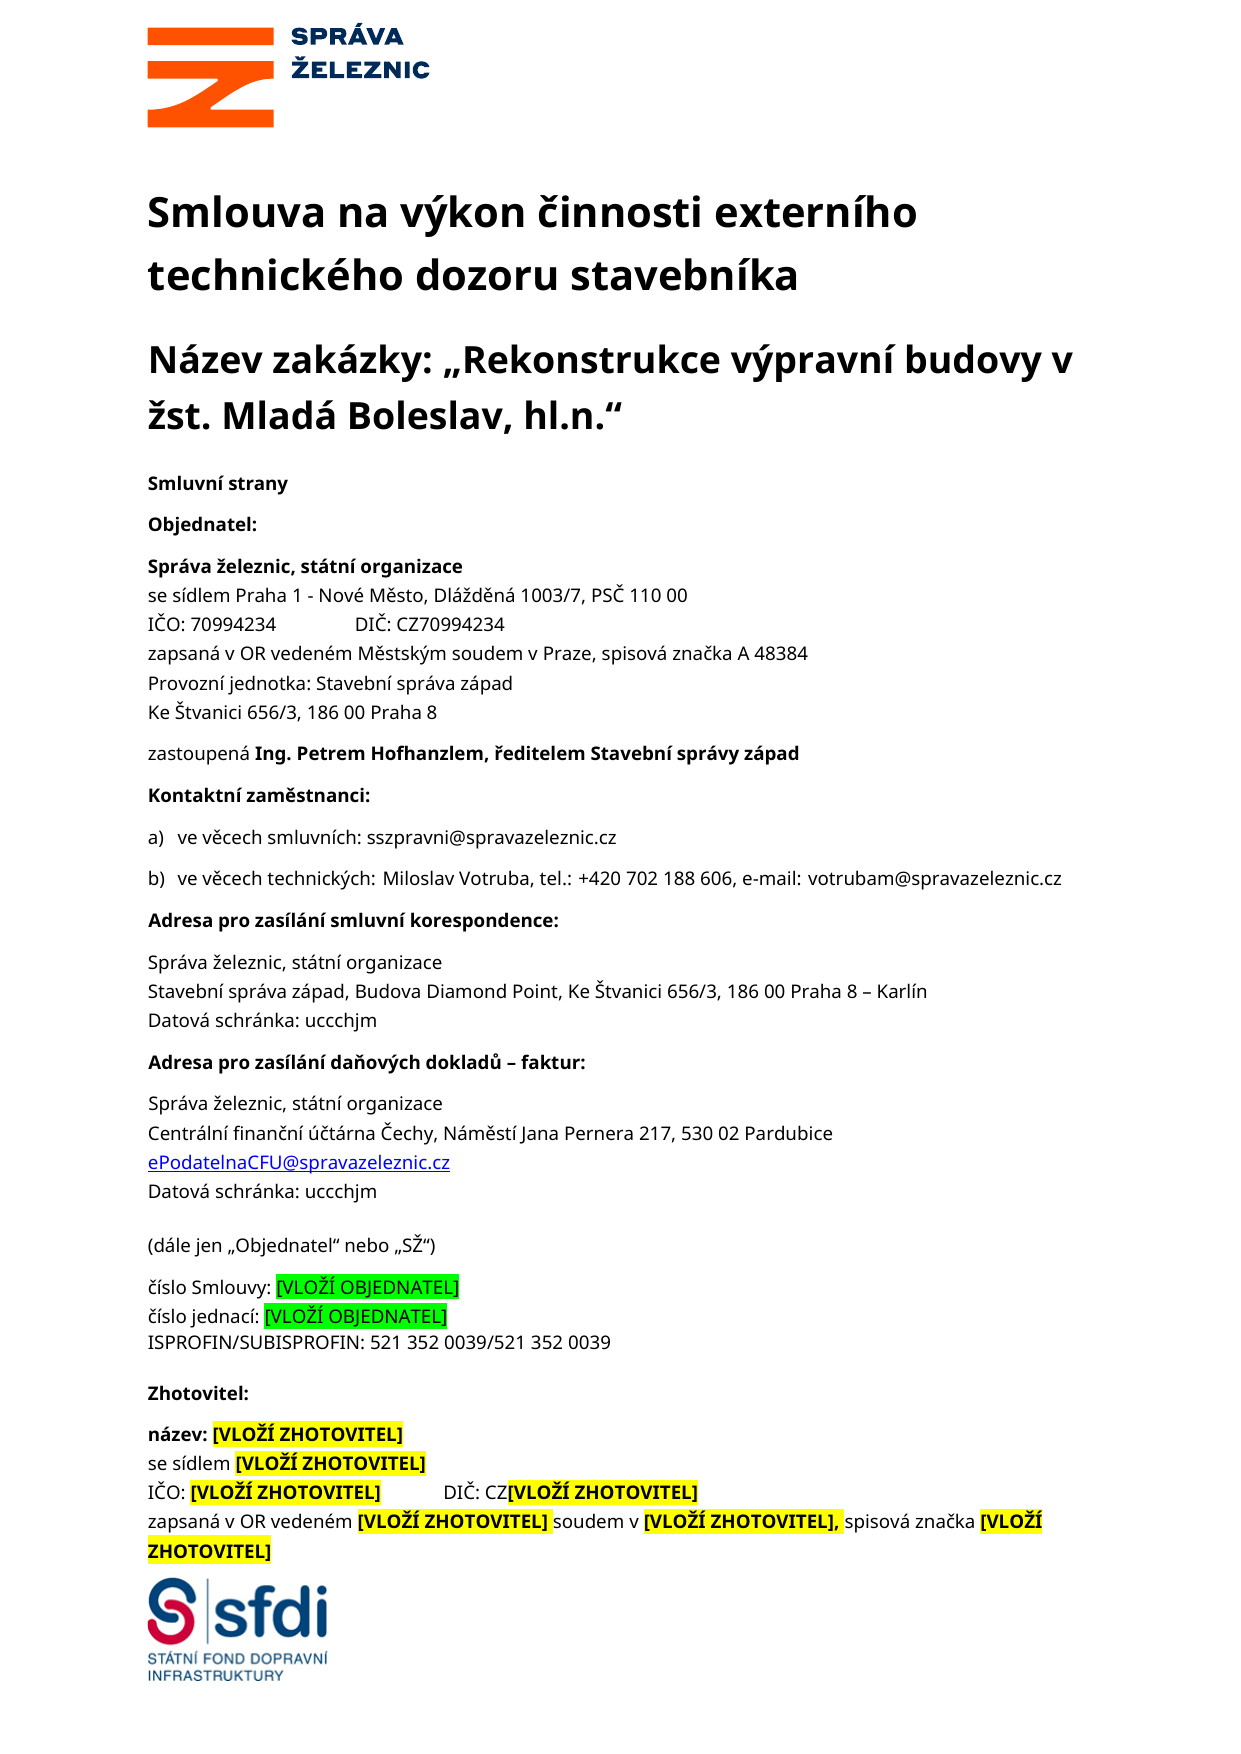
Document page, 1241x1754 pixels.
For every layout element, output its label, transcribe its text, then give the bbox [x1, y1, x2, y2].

text IČO: [VLOŽÍ ZHOTOVITEL] DIČ: CZ[VLOŽÍ ZHOTOVITEL] [148, 1476, 1092, 1506]
text se sídlem [VLOŽÍ ZHOTOVITEL] [148, 1447, 1092, 1476]
list ve věcech smluvních: sszpravni@spravazeleznic.cz [148, 821, 1092, 850]
subtitle Smluvní strany [148, 470, 1092, 496]
text zastoupená Ing. Petrem Hofhanzlem, ředitelem Stavební správy západ [148, 737, 1092, 767]
text (dále jen „Objednatel“ nebo „SŽ“) [148, 1229, 1092, 1258]
text se sídlem Praha 1 - Nové Město, Dlážděná 1003/7, PSČ 110 00 [148, 579, 1092, 608]
text Kontaktní zaměstnanci: [148, 779, 1092, 808]
text Správa železnic, státní organizace [148, 946, 1092, 975]
text Adresa pro zasílání smluvní korespondence: [148, 904, 1092, 933]
text ISPROFIN/SUBISPROFIN: 521 352 0039/521 352 0039 [148, 1329, 1092, 1354]
text Smlouva na výkon činnosti externího technického dozoru stavebníka [148, 183, 1092, 302]
text Zhotovitel: [148, 1380, 1092, 1406]
text Datová schránka: uccchjm [148, 1175, 1092, 1204]
text Správa železnic, státní organizace [148, 1087, 1092, 1117]
text zapsaná v OR vedeném Městským soudem v Praze, spisová značka A 48384 [148, 637, 1092, 667]
list ve věcech technických: Miloslav Votruba, tel.: +420 702 188 606, e-mail: votrubam@spravazeleznic.cz [148, 862, 1092, 892]
text Centrální finanční účtárna Čechy, Náměstí Jana Pernera 217, 530 02 Pardubice [148, 1117, 1092, 1146]
text IČO: 70994234 DIČ: CZ70994234 [148, 608, 1092, 637]
text Objednatel: [148, 508, 1092, 537]
text zapsaná v OR vedeném [VLOŽÍ ZHOTOVITEL] soudem v [VLOŽÍ ZHOTOVITEL], spisová značka [VLOŽÍ ZHOTOVITEL] [148, 1506, 1092, 1564]
text Provozní jednotka: Stavební správa západ [148, 667, 1092, 696]
text číslo jednací: [VLOŽÍ OBJEDNATEL] [148, 1300, 1092, 1329]
text Název zakázky: [148, 333, 1107, 440]
text ePodatelnaCFU@spravazeleznic.cz [148, 1146, 1092, 1175]
text název: [VLOŽÍ ZHOTOVITEL] [148, 1418, 1092, 1447]
text Stavební správa západ, Budova Diamond Point, Ke Štvanici 656/3, 186 00 Praha 8 – Karlín [148, 975, 1092, 1004]
text Správa železnic, státní organizace [148, 550, 1092, 579]
text číslo Smlouvy: [VLOŽÍ OBJEDNATEL] [148, 1271, 1092, 1300]
text Datová schránka: uccchjm [148, 1004, 1092, 1033]
text Adresa pro zasílání daňových dokladů – faktur: [148, 1046, 1092, 1075]
picture [147, 1577, 328, 1681]
text Ke Štvanici 656/3, 186 00 Praha 8 [148, 696, 1092, 725]
